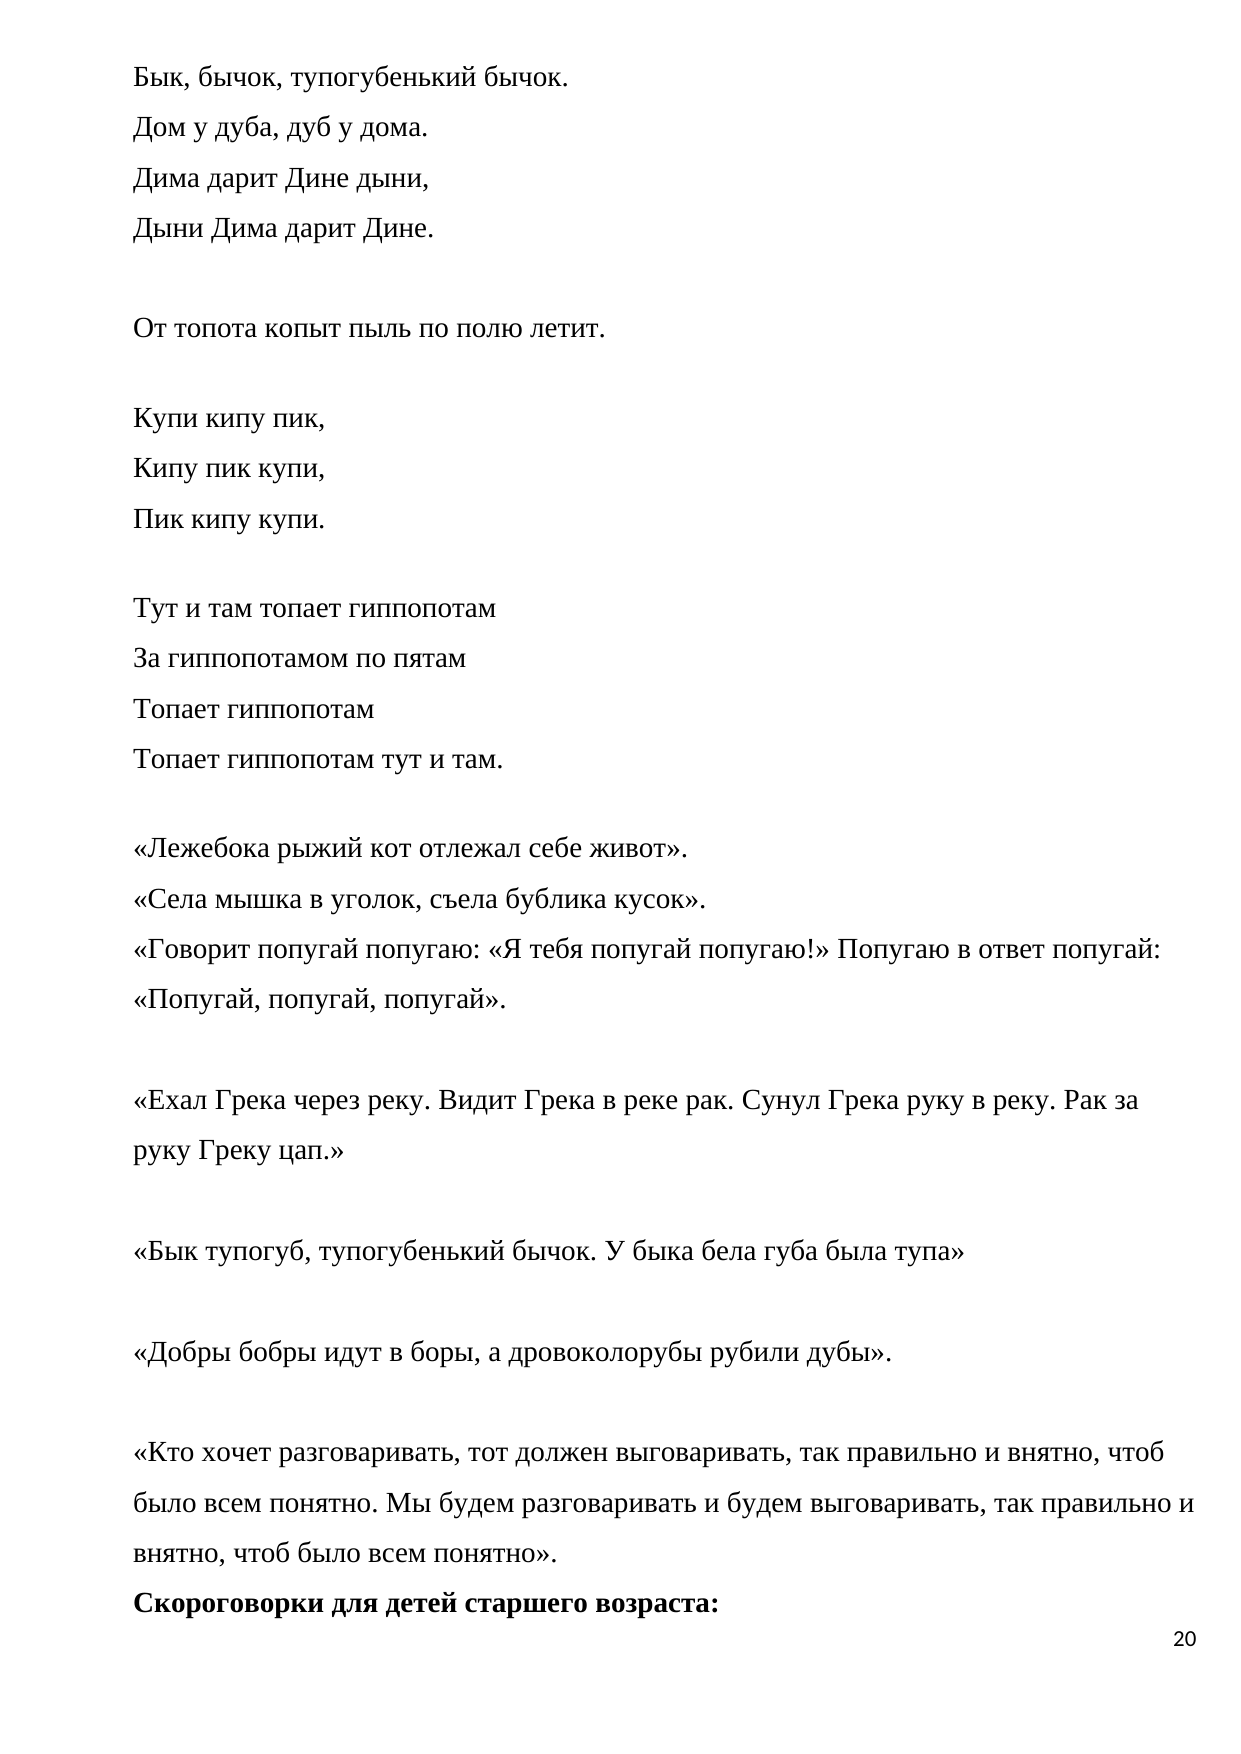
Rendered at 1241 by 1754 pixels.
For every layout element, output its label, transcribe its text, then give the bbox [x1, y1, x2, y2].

text «Добры бобры идут в боры, а дровоколорубы рубили дубы». [133, 1334, 1196, 1367]
text Скороговорки для детей старшего возраста: [133, 1585, 1196, 1619]
text Купи кипу пик, Кипу пик купи, Пик кипу купи. [133, 400, 1196, 576]
text От топота копыт пыль по полю летит. [133, 311, 1196, 386]
text «Села мышка в уголок, съела бублика кусок». [133, 881, 1196, 914]
text «Бык тупогуб, тупогубенький бычок. У быка бела губа была тупа» [133, 1233, 1196, 1267]
text Дима дарит Дине дыни, Дыни Дима дарит Дине. [133, 160, 1196, 243]
text «Ехал Грека через реку. Видит Грека в реке рак. Сунул Грека руку в реку. Рак за руку Греку цап.» [133, 1082, 1196, 1166]
text Тут и там топает гиппопотам За гиппопотамом по пятам Топает гиппопотам Топает гиппопотам тут и там. [133, 590, 1196, 817]
text «Кто хочет разговаривать, тот должен выговаривать, так правильно и внятно, чтоб было всем понятно. Мы будем разговаривать и будем выговаривать, так правильно и внятно, чтоб было всем понятно». [133, 1434, 1196, 1568]
text Бык, бычок, тупогубенький бычок. Дом у дуба, дуб у дома. [133, 59, 1196, 143]
text «Лежебока рыжий кот отлежал себе живот». [133, 831, 1196, 864]
text «Говорит попугай попугаю: «Я тебя попугай попугаю!» Попугаю в ответ попугай: «Попугай, попугай, попугай». [133, 931, 1196, 1015]
